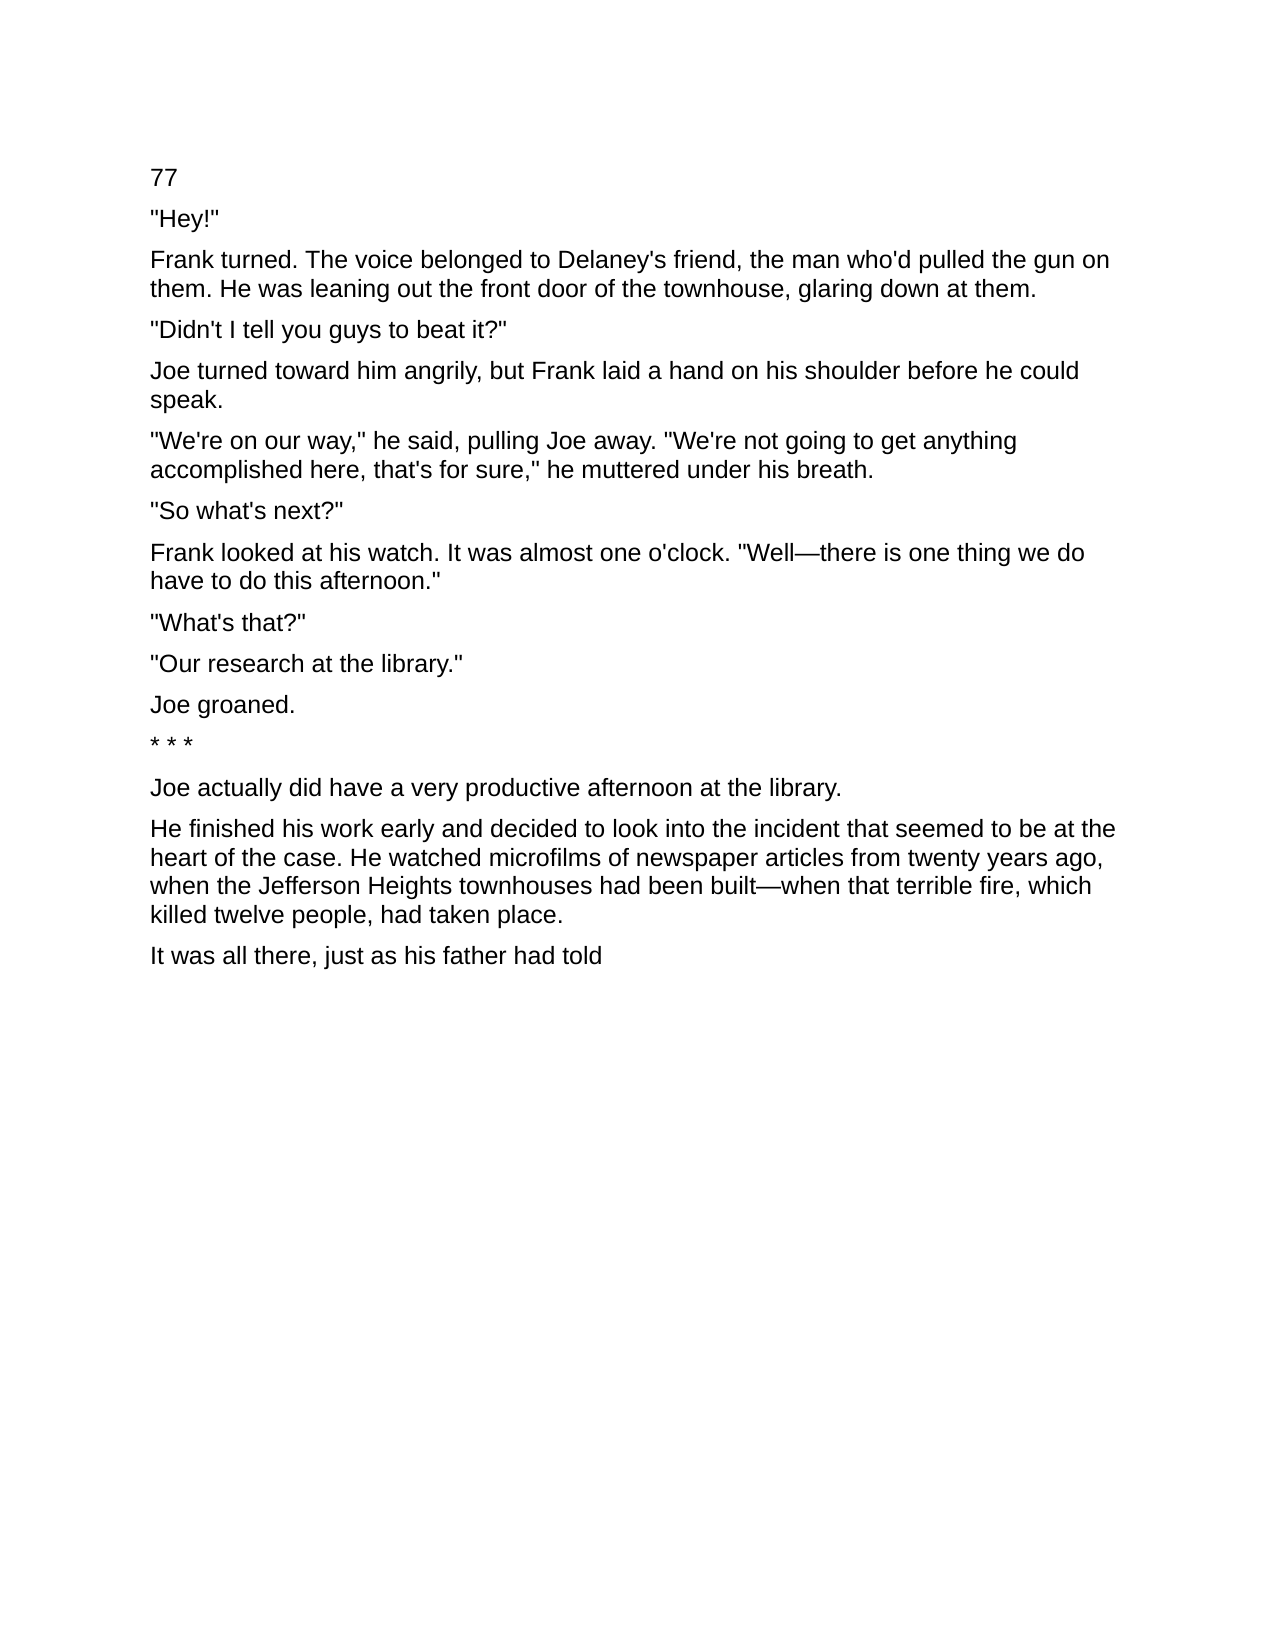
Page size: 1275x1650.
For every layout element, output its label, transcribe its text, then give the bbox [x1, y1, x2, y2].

text "Our research at the library." [150, 649, 1125, 677]
text "Didn't I tell you guys to beat it?" [150, 315, 1125, 344]
text It was all there, just as his father had told [150, 941, 1125, 970]
text Joe groaned. [150, 690, 1125, 719]
text "What's that?" [150, 607, 1125, 636]
text "Hey!" [150, 204, 1125, 232]
text 77 [150, 162, 1125, 191]
text Frank turned. The voice belonged to Delaney's friend, the man who'd pulled the gun on them. He was leaning out the front door of the townhouse, glaring down at them. [150, 245, 1125, 302]
text Joe actually did have a very productive afternoon at the library. [150, 772, 1125, 801]
text He finished his work early and decided to look into the incident that seemed to be at the heart of the case. He watched microfilms of newspaper articles from twenty years ago, when the Jefferson Heights townhouses had been built—when that terrible fire, which killed twelve people, had taken place. [150, 814, 1125, 929]
text Joe turned toward him angrily, but Frank laid a hand on his shoulder before he could speak. [150, 356, 1125, 414]
text * * * [150, 731, 1125, 760]
text "We're on our way," he said, pulling Joe away. "We're not going to get anything accomplished here, that's for sure," he muttered under his breath. [150, 426, 1125, 484]
text "So what's next?" [150, 496, 1125, 525]
text Frank looked at his watch. It was almost one o'clock. "Well—there is one thing we do have to do this afternoon." [150, 537, 1125, 595]
